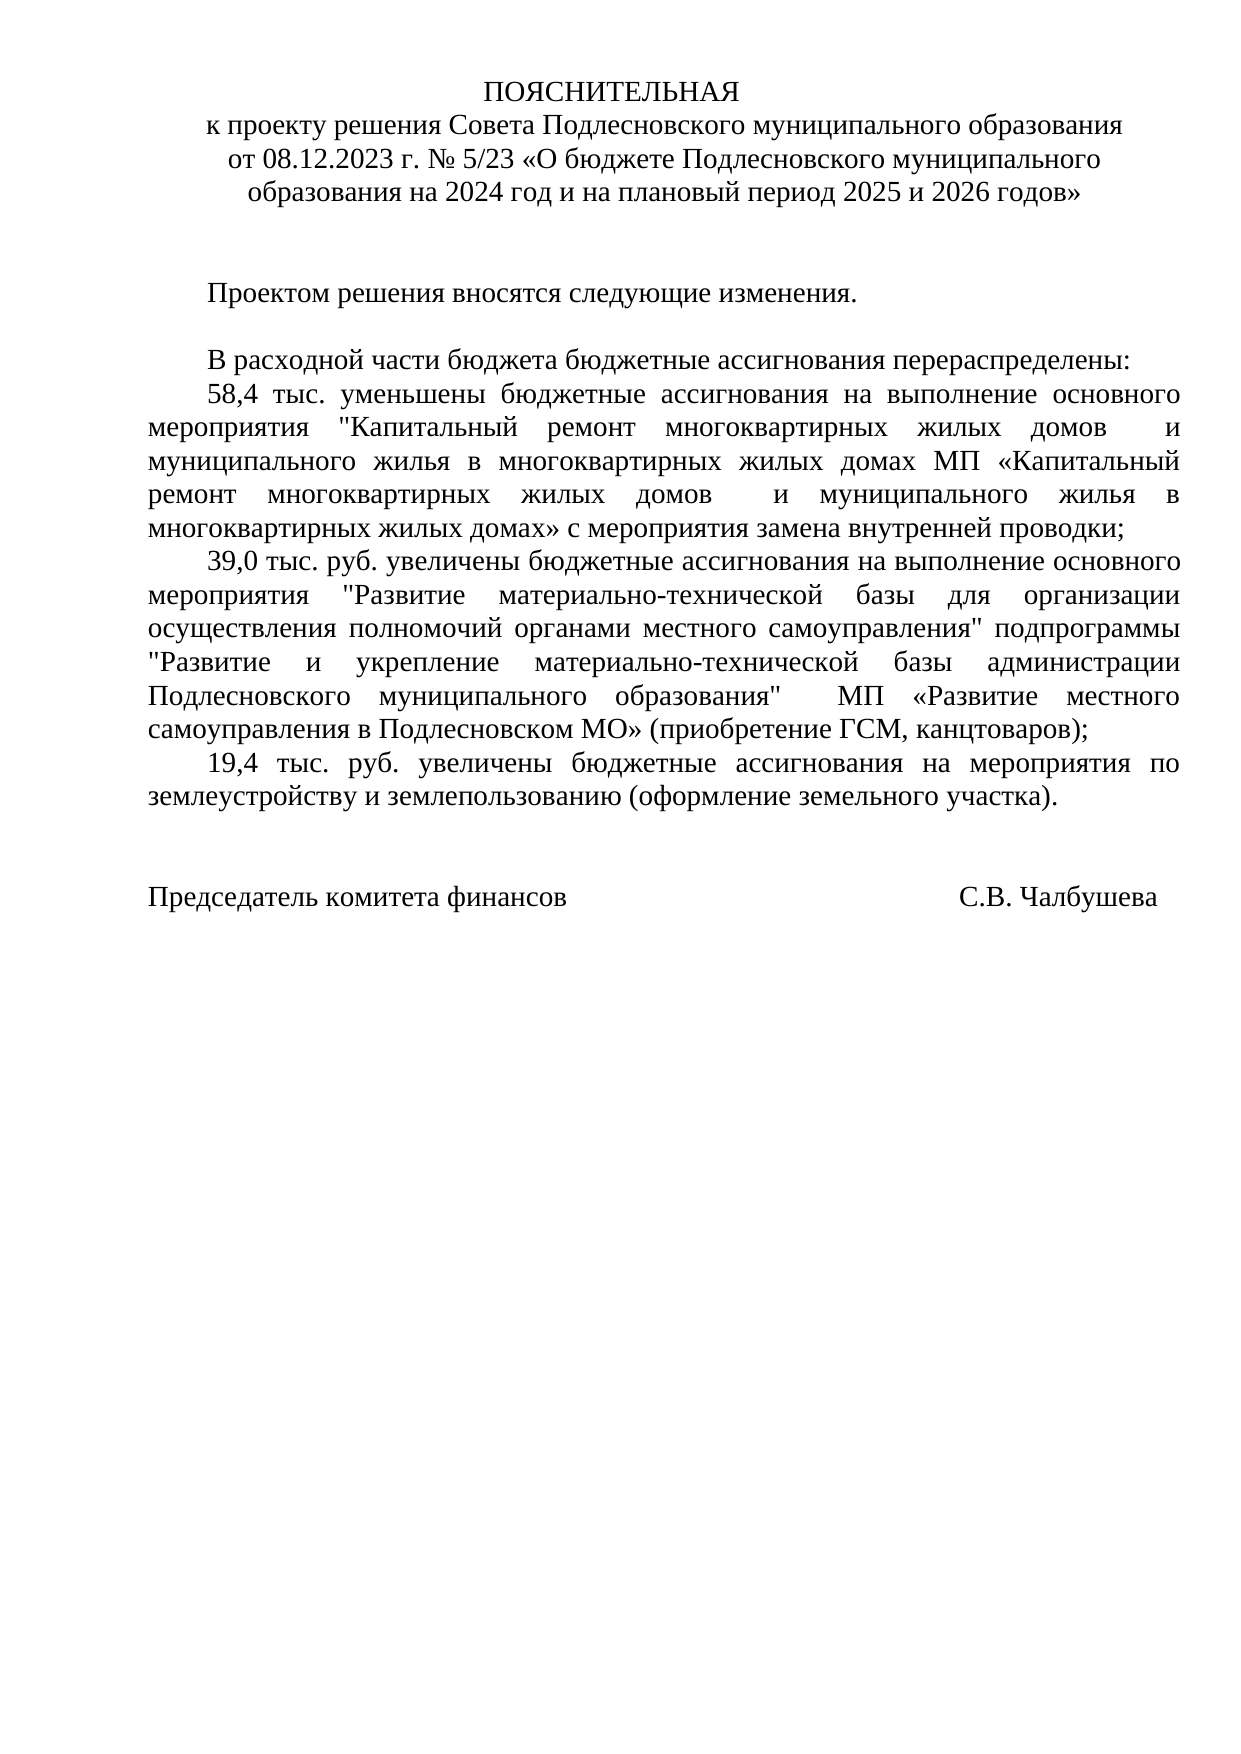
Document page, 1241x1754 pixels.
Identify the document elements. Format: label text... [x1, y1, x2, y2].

text 39,0 тыс. руб. увеличены бюджетные ассигнования на выполнение основного мероприятия "Развитие материально-технической базы для организации осуществления полномочий органами местного самоуправления" подпрограммы "Развитие и укрепление материально-технической базы администрации Подлесновского муниципального образования" МП «Развитие местного самоуправления в Подлесновском МО» (приобретение ГСМ, канцтоваров); [148, 543, 1181, 745]
text к проекту решения Совета Подлесновского муниципального образования от 08.12.2023 г. № 5/23 «О бюджете Подлесновского муниципального образования на 2024 год и на плановый период 2025 и 2026 годов» [148, 107, 1181, 208]
text ПОЯСНИТЕЛЬНАЯ [148, 74, 1181, 107]
text Председатель комитета финансов С.В. Чалбушева [148, 879, 1181, 912]
text 58,4 тыс. уменьшены бюджетные ассигнования на выполнение основного мероприятия "Капитальный ремонт многоквартирных жилых домов и муниципального жилья в многоквартирных жилых домах МП «Капитальный ремонт многоквартирных жилых домов и муниципального жилья в многоквартирных жилых домах» с мероприятия замена внутренней проводки; [148, 376, 1181, 543]
text 19,4 тыс. руб. увеличены бюджетные ассигнования на мероприятия по землеустройству и землепользованию (оформление земельного участка). [148, 745, 1181, 812]
text В расходной части бюджета бюджетные ассигнования перераспределены: [148, 342, 1181, 376]
text Проектом решения вносятся следующие изменения. [148, 275, 1181, 309]
